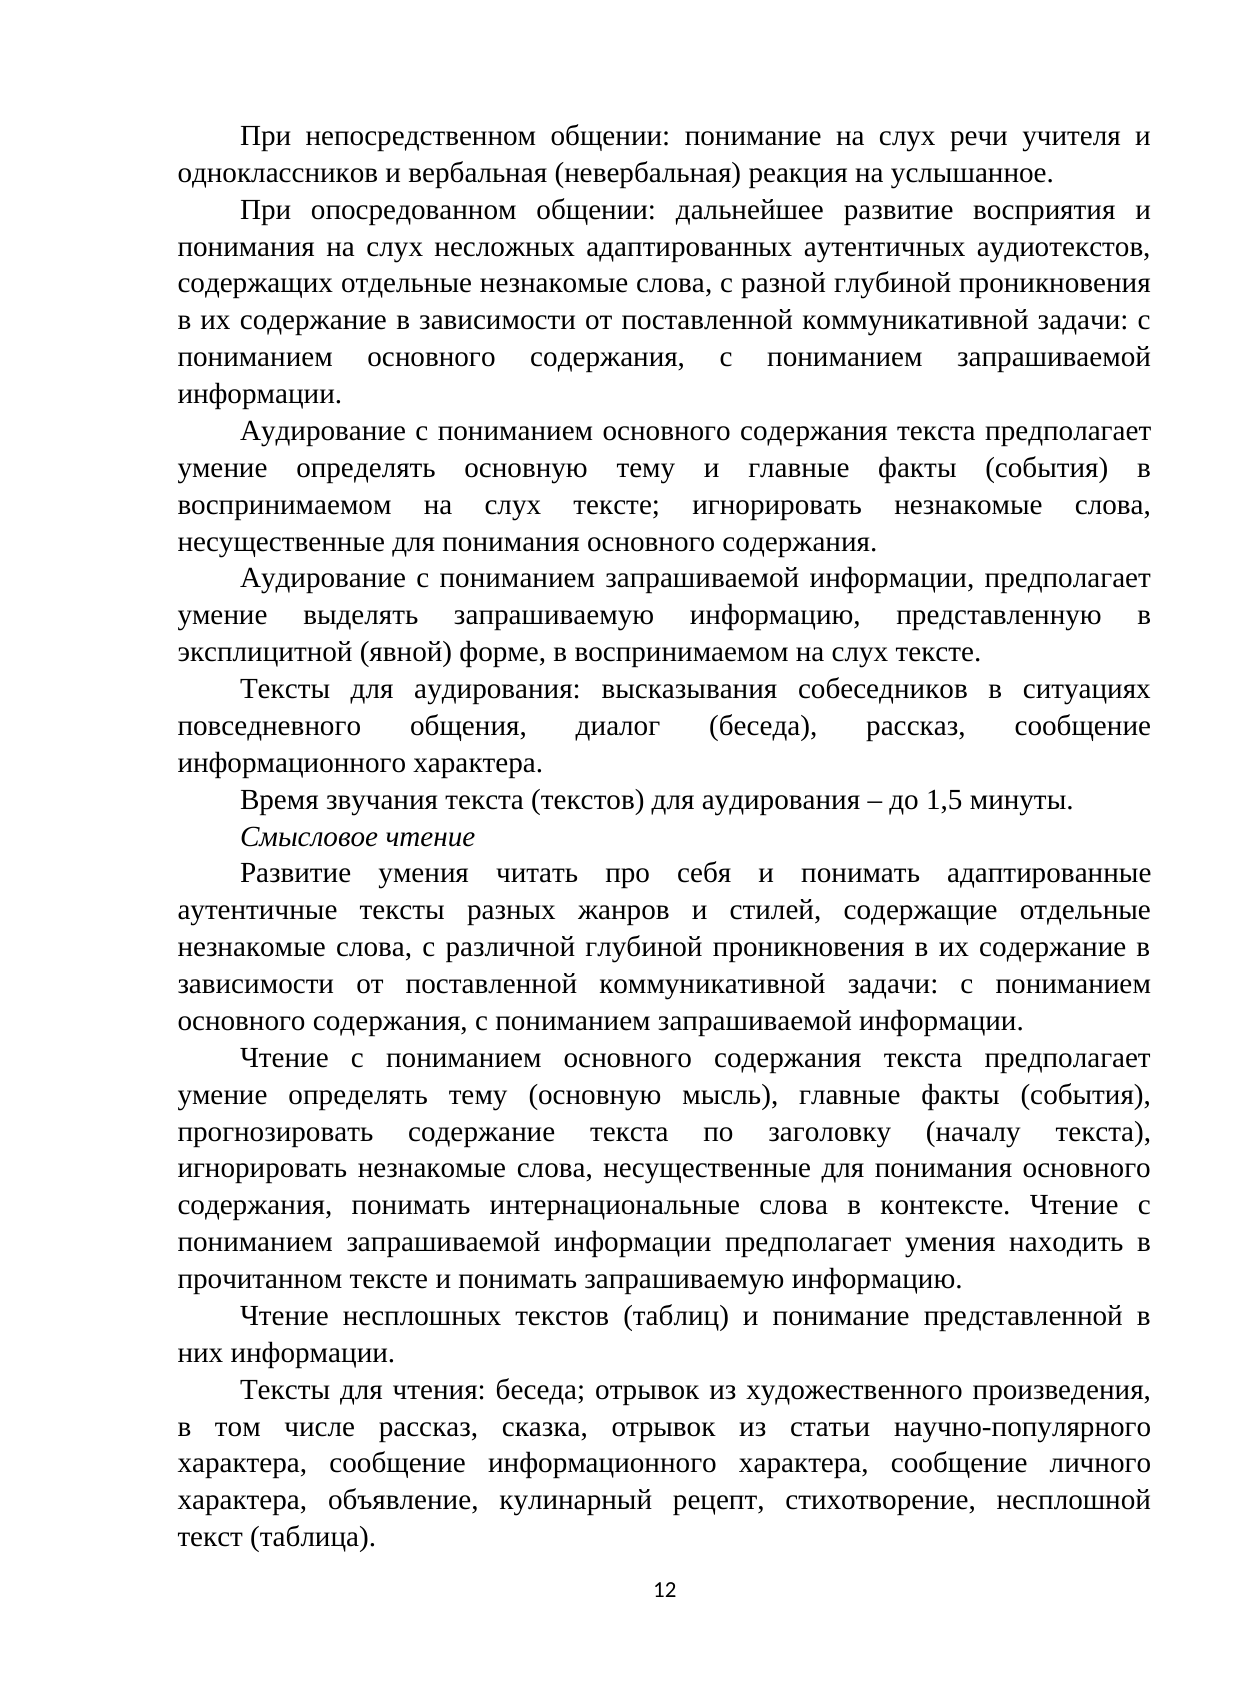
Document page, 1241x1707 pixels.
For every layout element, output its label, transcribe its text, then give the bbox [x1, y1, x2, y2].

text Аудирование с пониманием запрашиваемой информации, предполагает умение выделять запрашиваемую информацию, представленную в эксплицитной (явной) форме, в воспринимаемом на слух тексте. [177, 561, 1152, 668]
text При непосредственном общении: понимание на слух речи учителя и одноклассников и вербальная (невербальная) реакция на услышанное. [177, 118, 1152, 188]
text Чтение с пониманием основного содержания текста предполагает умение определять тему (основную мысль), главные факты (события), прогнозировать содержание текста по заголовку (началу текста), игнорировать незнакомые слова, несущественные для понимания основного содержания, понимать интернациональные слова в контексте. Чтение с пониманием запрашиваемой информации предполагает умения находить в прочитанном тексте и понимать запрашиваемую информацию. [177, 1040, 1152, 1295]
text Смысловое чтение [177, 819, 1152, 852]
text Тексты для чтения: беседа; отрывок из художественного произведения, в том числе рассказ, сказка, отрывок из статьи научно-популярного характера, сообщение информационного характера, сообщение личного характера, объявление, кулинарный рецепт, стихотворение, несплошной текст (таблица). [177, 1372, 1152, 1553]
text При опосредованном общении: дальнейшее развитие восприятия и понимания на слух несложных адаптированных аутентичных аудиотекстов, содержащих отдельные незнакомые слова, с разной глубиной проникновения в их содержание в зависимости от поставленной коммуникативной задачи: с пониманием основного содержания, с пониманием запрашиваемой информации. [177, 192, 1152, 410]
text Чтение несплошных текстов (таблиц) и понимание представленной в них информации. [177, 1298, 1152, 1368]
text Время звучания текста (текстов) для аудирования – до 1,5 минуты. [177, 782, 1152, 815]
text Развитие умения читать про себя и понимать адаптированные аутентичные тексты разных жанров и стилей, содержащие отдельные незнакомые слова, с различной глубиной проникновения в их содержание в зависимости от поставленной коммуникативной задачи: с пониманием основного содержания, с пониманием запрашиваемой информации. [177, 856, 1152, 1037]
text Аудирование с пониманием основного содержания текста предполагает умение определять основную тему и главные факты (события) в воспринимаемом на слух тексте; игнорировать незнакомые слова, несущественные для понимания основного содержания. [177, 413, 1152, 557]
text Тексты для аудирования: высказывания собеседников в ситуациях повседневного общения, диалог (беседа), рассказ, сообщение информационного характера. [177, 671, 1152, 778]
